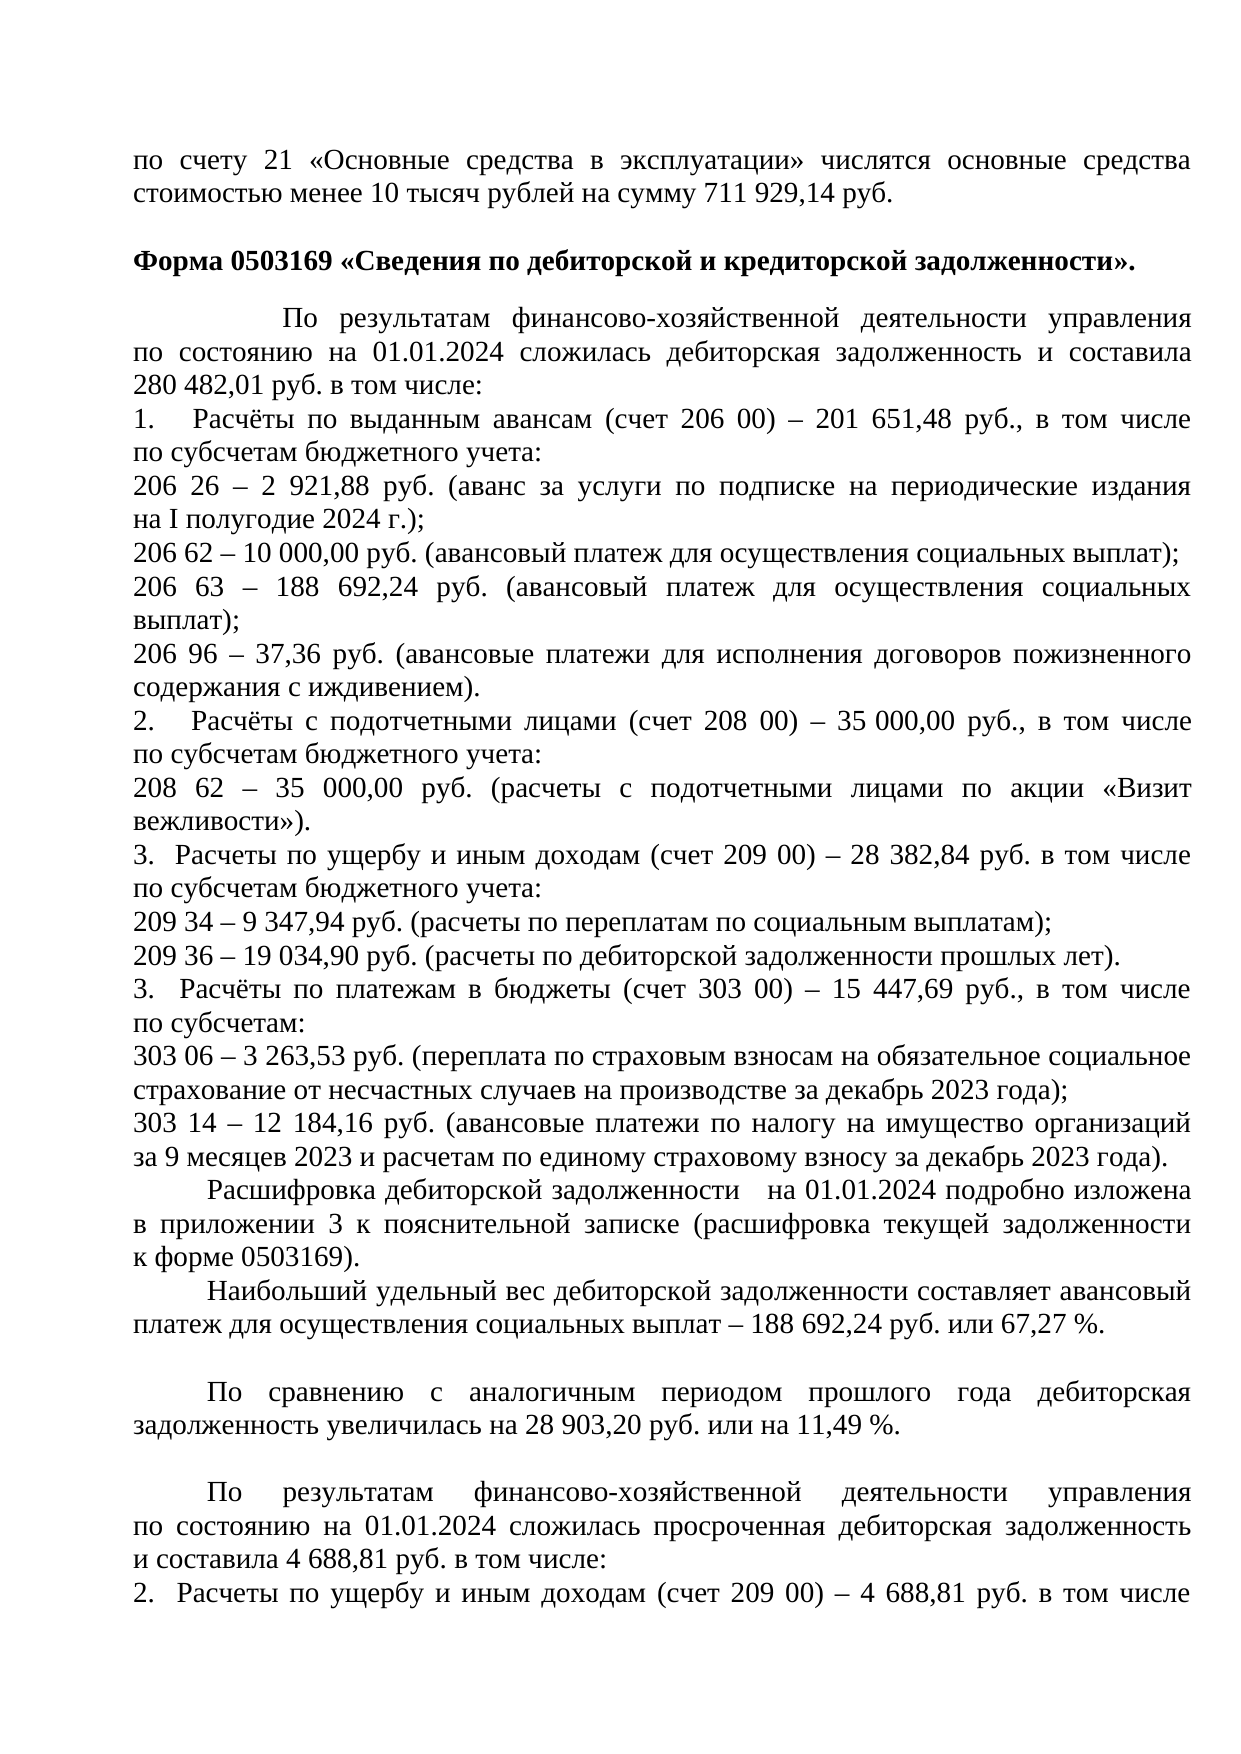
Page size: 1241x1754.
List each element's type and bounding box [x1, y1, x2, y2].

table_cell [133, 142, 1192, 1608]
